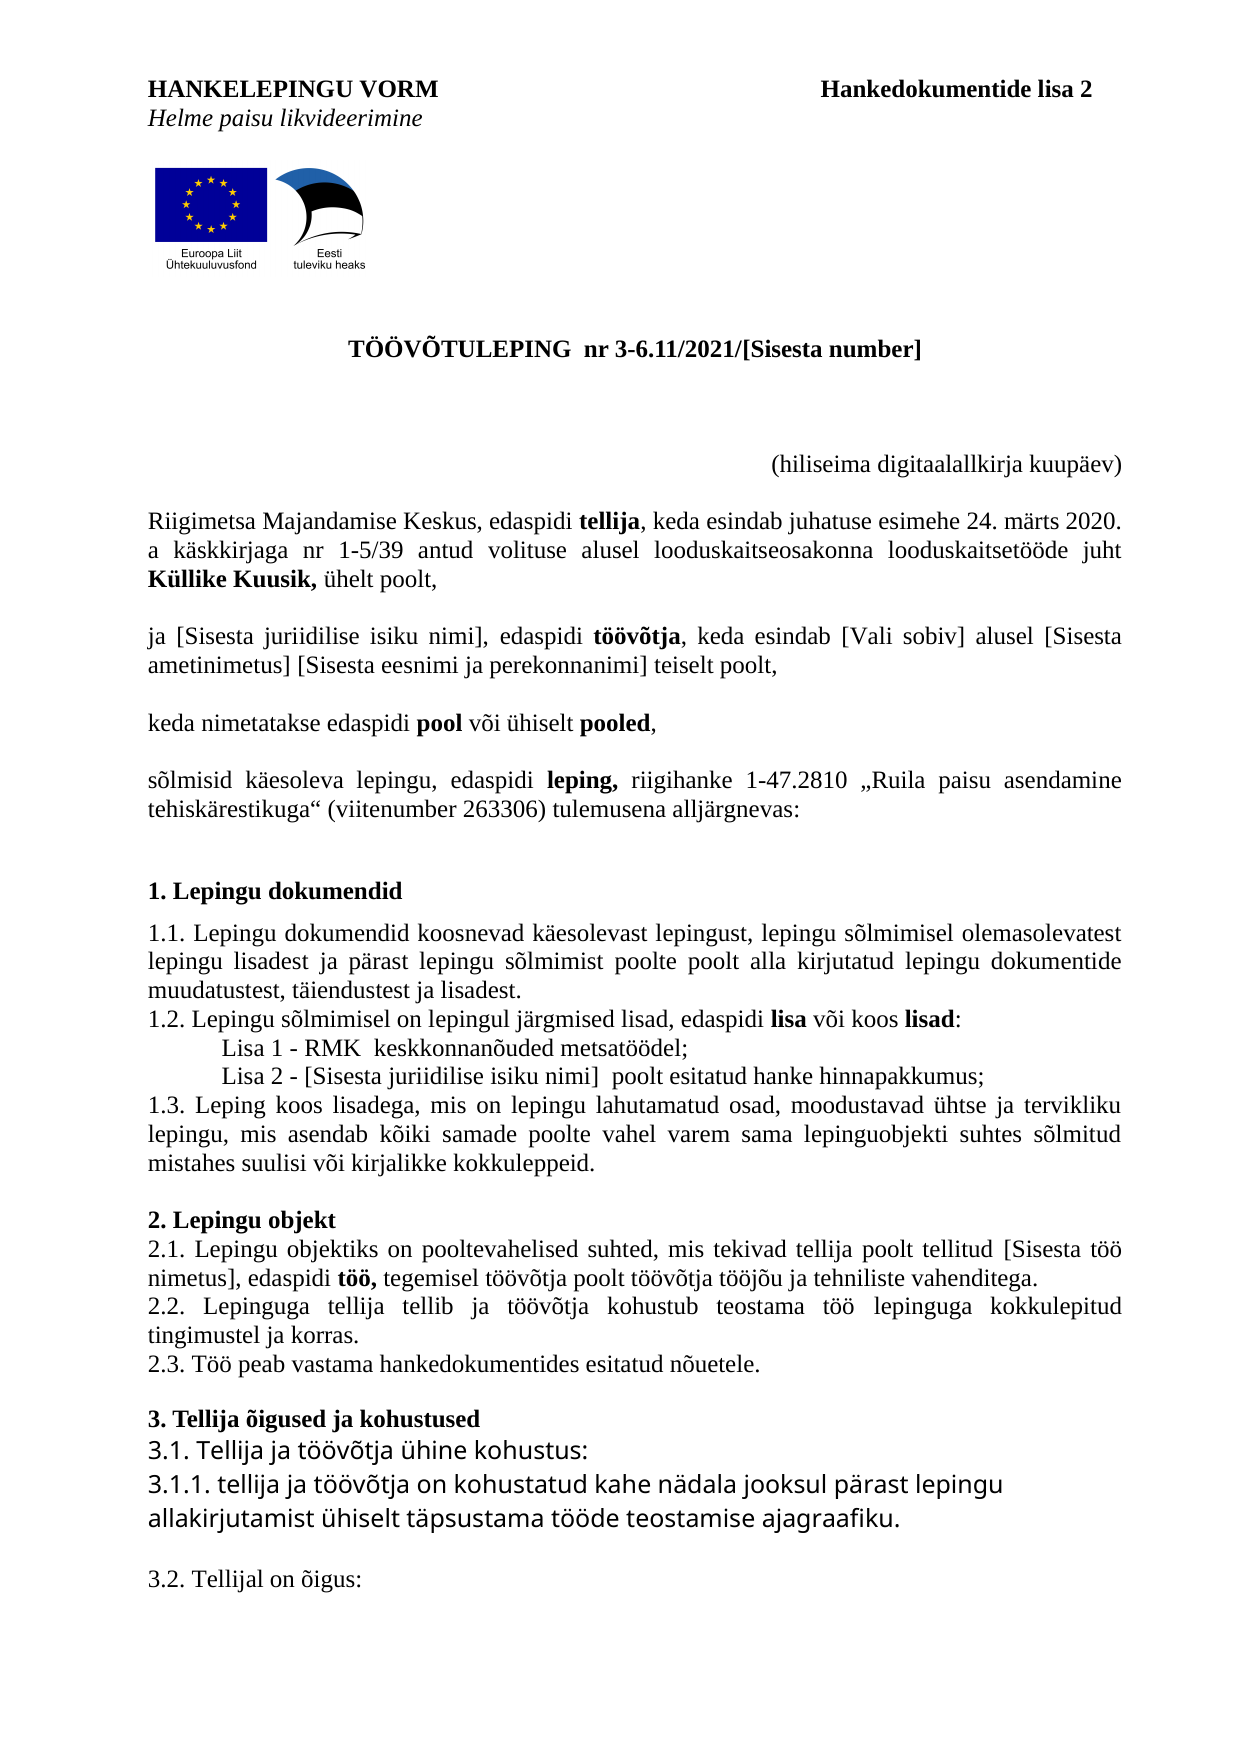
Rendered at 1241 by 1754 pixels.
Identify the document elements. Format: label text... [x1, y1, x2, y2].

picture [147, 160, 371, 277]
text 1.1. Lepingu dokumendid koosnevad käesolevast lepingust, lepingu sõlmimisel olemasolevatest lepingu lisadest ja pärast lepingu sõlmimist poolte poolt alla kirjutatud lepingu dokumentide muudatustest, täiendustest ja lisadest. [148, 918, 1122, 1004]
text 3.1.1. tellija ja töövõtja on kohustatud kahe nädala jooksul pärast lepingu allakirjutamist ühiselt täpsustama tööde teostamise ajagraafiku. [148, 1467, 1122, 1535]
text Riigimetsa Majandamise Keskus, edaspidi tellija, keda esindab juhatuse esimehe 24. märts 2020. a käskkirjaga nr 1-5/39 antud volituse alusel looduskaitseosakonna looduskaitsetööde juht Küllike Kuusik, ühelt poolt, [148, 506, 1122, 593]
text Lisa 2 - poolt esitatud hanke hinnapakkumus; [148, 1061, 1122, 1090]
subtitle 3. Tellija õigused ja kohustused [148, 1404, 1122, 1433]
text 1.2. Lepingu sõlmimisel on lepingul järgmised lisad, edaspidi lisa või koos lisad: [148, 1004, 1122, 1033]
text 3.1. Tellija ja töövõtja ühine kohustus: [148, 1433, 1122, 1467]
text keda nimetatakse edaspidi pool või ühiselt pooled, [148, 708, 1122, 736]
text 1.3. Leping koos lisadega, mis on lepingu lahutamatud osad, moodustavad ühtse ja tervikliku lepingu, mis asendab kõiki samade poolte vahel varem sama lepinguobjekti suhtes sõlmitud mistahes suulisi või kirjalikke kokkuleppeid. [148, 1090, 1122, 1176]
text 2.3. Töö peab vastama hankedokumentides esitatud nõuetele. [148, 1349, 1122, 1378]
text (hiliseima digitaalallkirja kuupäev) [148, 449, 1122, 478]
text sõlmisid käesoleva lepingu, edaspidi leping, 1-47.2810 „Ruila paisu asendamine tehiskärestikuga“ (viitenumber 263306) tulemusena alljärgnevas: [148, 765, 1122, 823]
text 3.2. Tellijal on õigus: [148, 1564, 1122, 1592]
text ja edaspidi töövõtja, keda esindab alusel teiselt poolt, [148, 621, 1122, 679]
text 2.2. Lepinguga tellija tellib ja töövõtja kohustub teostama töö lepinguga kokkulepitud tingimustel ja korras. [148, 1291, 1122, 1349]
text Lisa 1 - RMK keskkonnanõuded metsatöödel; [148, 1033, 1122, 1061]
subtitle 1. Lepingu dokumendid [148, 876, 1122, 905]
text TÖÖVÕTULEPING nr 3-6.11/2021/ [148, 334, 1122, 363]
subtitle 2.1. Lepingu objektiks on pooltevahelised suhted, mis tekivad tellija poolt tellitud edaspidi töö, tegemisel töövõtja poolt töövõtja tööjõu ja tehniliste vahenditega. [148, 1234, 1122, 1291]
subtitle 2. Lepingu objekt [148, 1205, 1122, 1234]
